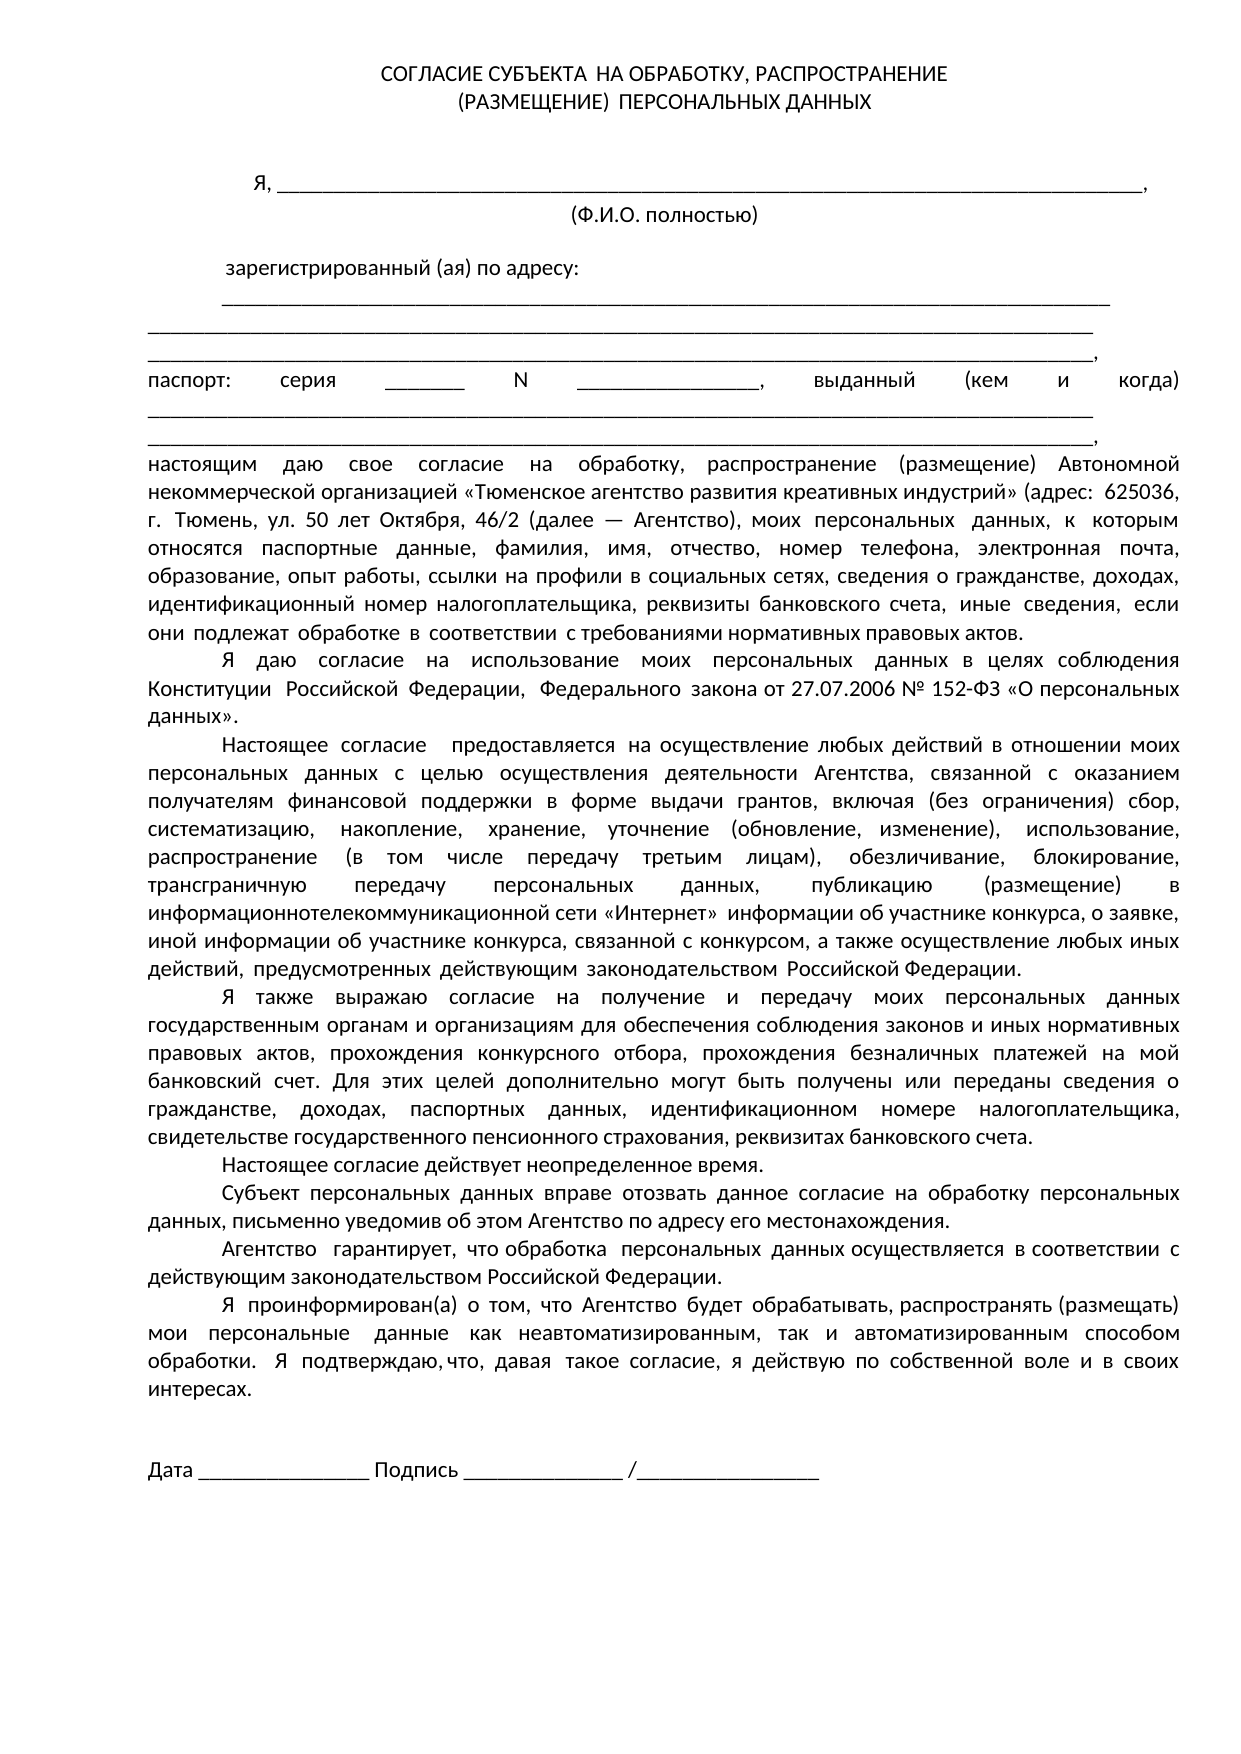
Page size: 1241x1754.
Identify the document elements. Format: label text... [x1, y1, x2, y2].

text Я также выражаю согласие на получение и передачу моих персональных данных государственным органам и организациям для обеспечения соблюдения законов и иных нормативных правовых актов, прохождения конкурсного отбора, прохождения безналичных платежей на мой банковский счет. Для этих целей дополнительно могут быть получены или переданы сведения о гражданстве, доходах, паспортных данных, идентификационном номере налогоплательщика, свидетельстве государственного пенсионного страхования, реквизитах банковского счета. [148, 982, 1181, 1150]
text Я, ____________________________________________________________________________, (Ф.И.О. полностью) [148, 168, 1181, 228]
text СОГЛАСИЕ СУБЪЕКТА НА ОБРАБОТКУ, РАСПРОСТРАНЕНИЕ [148, 59, 1181, 87]
text Я даю согласие на использование моих персональных данных в целях соблюдения Конституции Российской Федерации, Федерального закона от 27.07.2006 № 152-ФЗ «О персональных данных». [148, 646, 1181, 730]
text Субъект персональных данных вправе отозвать данное согласие на обработку персональных данных, письменно уведомив об этом Агентство по адресу его местонахождения. [148, 1178, 1181, 1234]
text зарегистрированный (ая) по адресу: [148, 253, 1181, 281]
text ______________________________________________________________________________ ___________________________________________________________________________________ ___________________________________________________________________________________, паспорт: серия _______ N ________________, выданный (кем и когда) ___________________________________________________________________________________ ___________________________________________________________________________________, настоящим даю свое согласие на обработку, распространение (размещение) Автономной некоммерческой организацией «Тюменское агентство развития креативных индустрий» (адрес: 625036, г. Тюмень, ул. 50 лет Октября, 46/2 (далее — Агентство), моих персональных данных, к которым относятся паспортные данные, фамилия, имя, отчество, номер телефона, электронная почта, образование, опыт работы, ссылки на профили в социальных сетях, сведения о гражданстве, доходах, идентификационный номер налогоплательщика, реквизиты банковского счета, иные сведения, если они подлежат обработке в соответствии с требованиями нормативных правовых актов. [148, 281, 1181, 646]
text Настоящее согласие действует неопределенное время. [148, 1150, 1181, 1178]
text (РАЗМЕЩЕНИЕ) ПЕРСОНАЛЬНЫХ ДАННЫХ [148, 87, 1181, 115]
text Я проинформирован(а) о том, что Агентство будет обрабатывать, распространять (размещать) мои персональные данные как неавтоматизированным, так и автоматизированным способом обработки. Я подтверждаю, что, давая такое согласие, я действую по собственной воле и в своих интересах. [148, 1290, 1181, 1402]
text Настоящее согласие предоставляется на осуществление любых действий в отношении моих персональных данных с целью осуществления деятельности Агентства, связанной с оказанием получателям финансовой поддержки в форме выдачи грантов, включая (без ограничения) сбор, систематизацию, накопление, хранение, уточнение (обновление, изменение), использование, распространение (в том числе передачу третьим лицам), обезличивание, блокирование, трансграничную передачу персональных данных, публикацию (размещение) в информационнотелекоммуникационной сети «Интернет» информации об участнике конкурса, о заявке, иной информации об участнике конкурса, связанной с конкурсом, а также осуществление любых иных действий, предусмотренных действующим законодательством Российской Федерации. [148, 730, 1181, 982]
text Агентство гарантирует, что обработка персональных данных осуществляется в соответствии с действующим законодательством Российской Федерации. [148, 1234, 1181, 1290]
text Дата _______________ Подпись ______________ /________________ [148, 1455, 1181, 1483]
